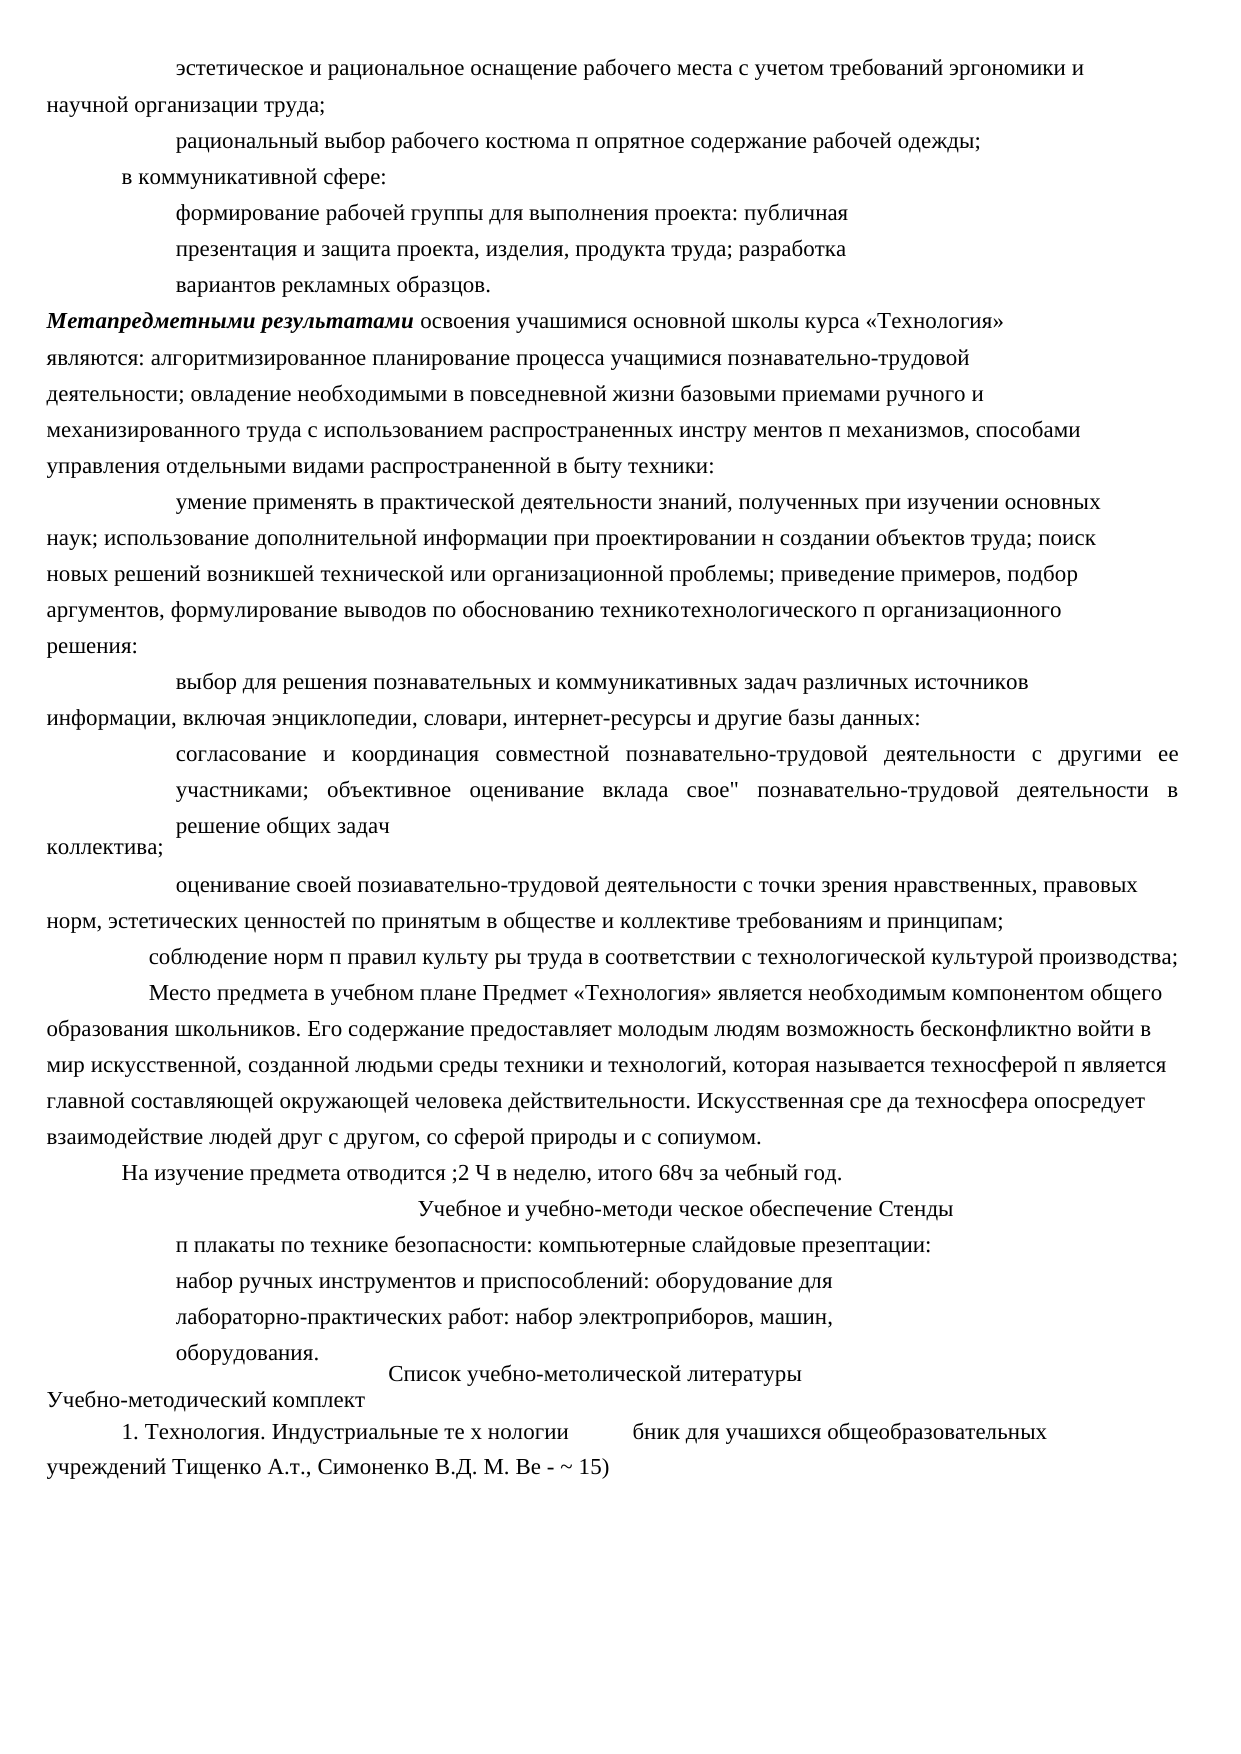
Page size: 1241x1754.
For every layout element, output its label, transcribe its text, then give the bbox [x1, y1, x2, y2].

text Метапредметными результатами освоения учашимися основной школы курса «Технология» являются: алгоритмизированное планирование процесса учащимися познавательно-трудовой деятельности; овладение необходимыми в повседневной жизни базовыми приемами ручного и механизированного труда с использованием распространенных инстру ментов п механизмов, способами управления отдельными видами распространенной в быту техники: [46, 300, 1084, 480]
text выбор для решения познавательных и коммуникативных задач различных источников информации, включая энциклопедии, словари, интернет-ресурсы и другие базы данных: [46, 661, 1128, 733]
text формирование рабочей группы для выполнения проекта: публичная презентация и защита проекта, изделия, продукта труда; разработка вариантов рекламных образцов. [176, 192, 889, 300]
text Учебно-методический комплект [46, 1394, 1203, 1411]
text На изучение предмета отводится ;2 Ч в неделю, итого 68ч за чебный год. [121, 1152, 1203, 1188]
text согласование и координация совместной познавательно-трудовой деятельности с другими ее участниками; объективное оценивание вклада свое" познавательно-трудовой деятельности в решение общих задач [176, 733, 1180, 841]
text Список учебно-метолической литературы [388, 1368, 1203, 1385]
text Место предмета в учебном плане Предмет «Технология» является необходимым компонентом общего образования школьников. Его содержание предоставляет молодым людям возможность бесконфликтно войти в мир искусственной, созданной людьми среды техники и технологий, которая называется техносферой п является главной составляющей окружающей человека действительности. Искусственная сре да техносфера опосредует взаимодействие людей друг с другом, со сферой природы и с сопиумом. [46, 972, 1180, 1152]
text коллектива; [46, 841, 1203, 857]
text соблюдение норм п правил культу ры труда в соответствии с технологической культурой производства; [46, 936, 1203, 972]
text рациональный выбор рабочего костюма п опрятное содержание рабочей одежды; в коммуникативной сфере: [121, 120, 989, 192]
text учреждений Тищенко А.т., Симоненко В.Д. М. Ве - ~ 15) [46, 1446, 1203, 1482]
text эстетическое и рациональное оснащение рабочего места с учетом требований эргономики и научной организации труда; [46, 45, 1155, 120]
text умение применять в практической деятельности знаний, полученных при изучении основных наук; использование дополнительной информации при проектировании н создании объектов труда; поиск новых решений возникшей технической или организационной проблемы; приведение примеров, подбор аргументов, формулирование выводов по обоснованию техникотехнологического п организационного решения: [46, 480, 1128, 661]
text оценивание своей позиавательно-трудовой деятельности с точки зрения нравственных, правовых норм, эстетических ценностей по принятым в обществе и коллективе требованиям и принципам; [46, 863, 1155, 936]
text 1. Технология. Индустриальные те х нологии бник для учашихся общеобразовательных [121, 1411, 1203, 1446]
text Учебное и учебно-методи ческое обеспечение Стенды п плакаты по технике безопасности: компьютерные слайдовые презептации: набор ручных инструментов и приспособлений: оборудование для лабораторно-практических работ: набор электроприборов, машин, оборудования. [176, 1188, 962, 1368]
